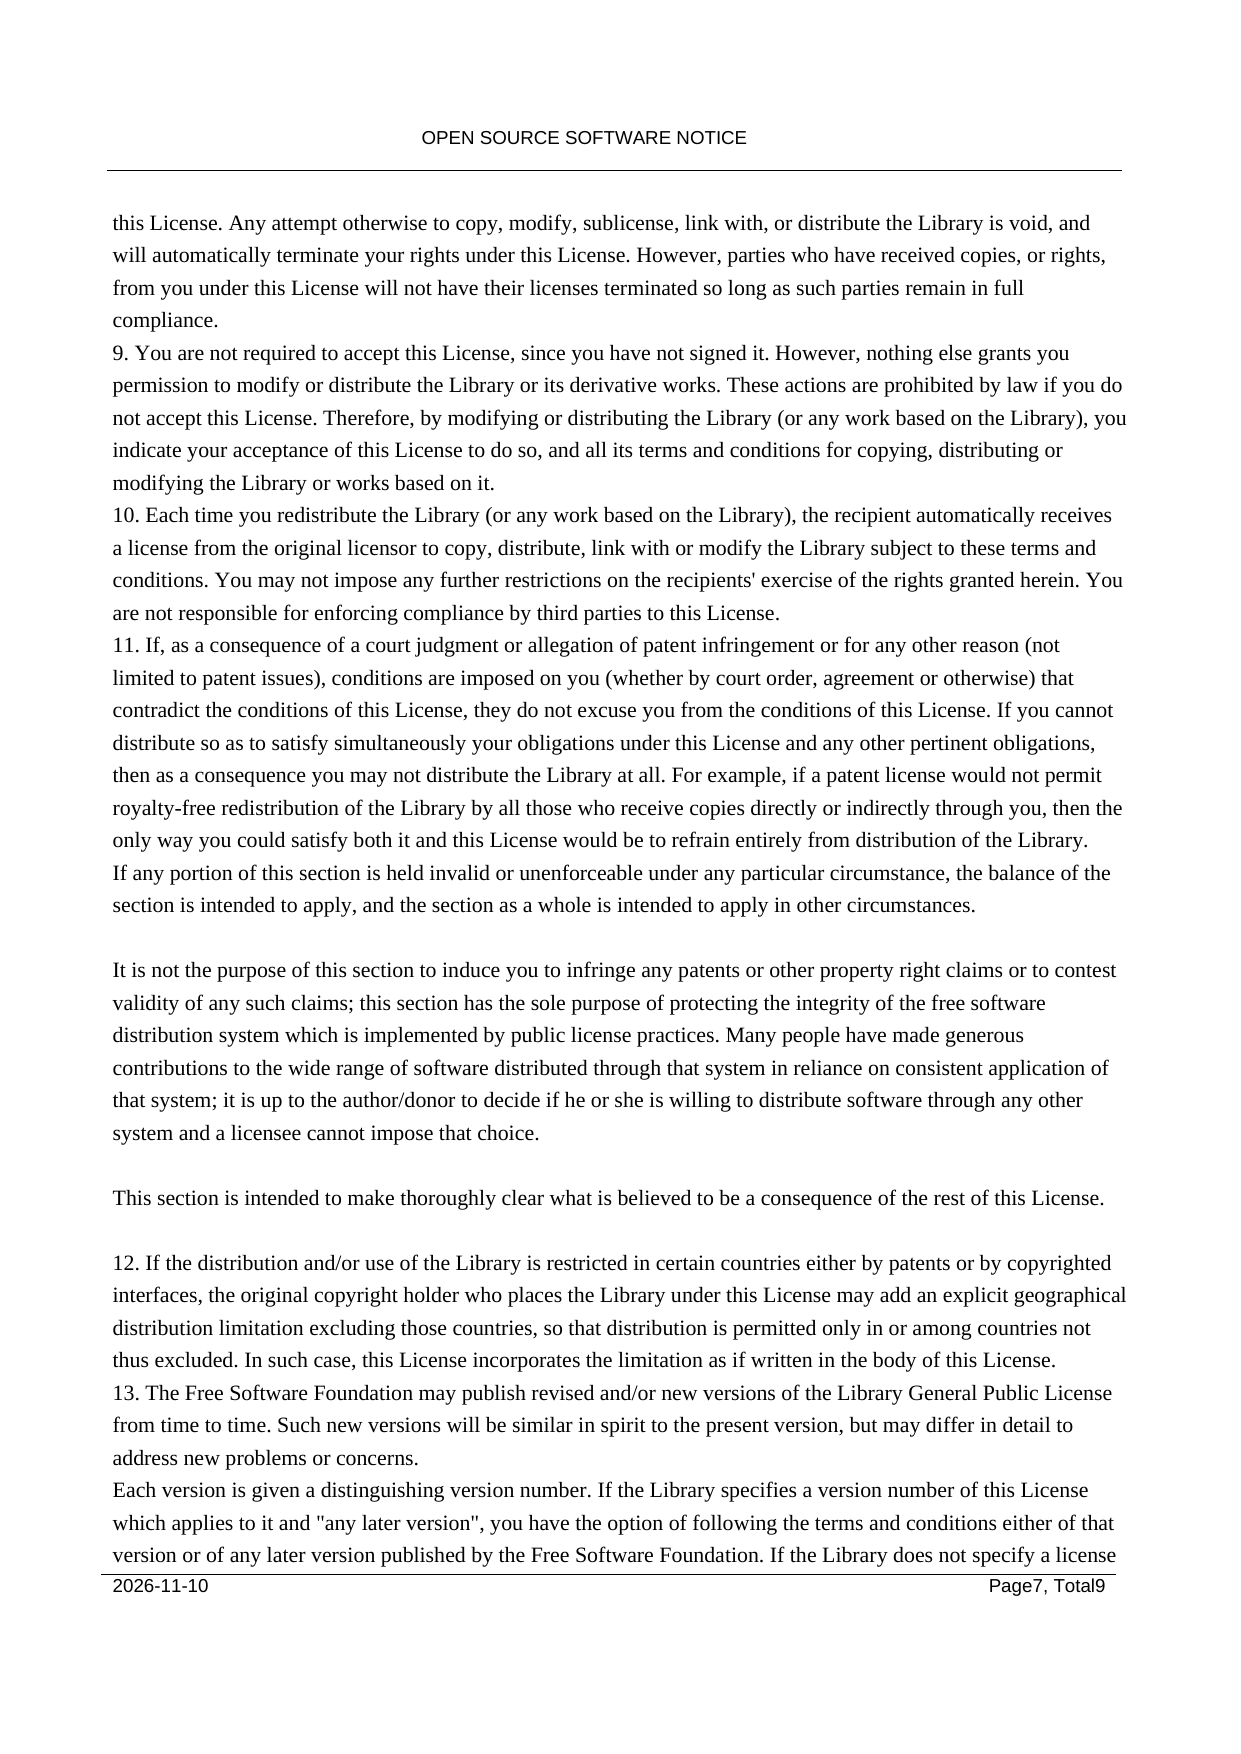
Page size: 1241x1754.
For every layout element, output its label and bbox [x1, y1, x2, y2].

text [112, 206, 1128, 1571]
